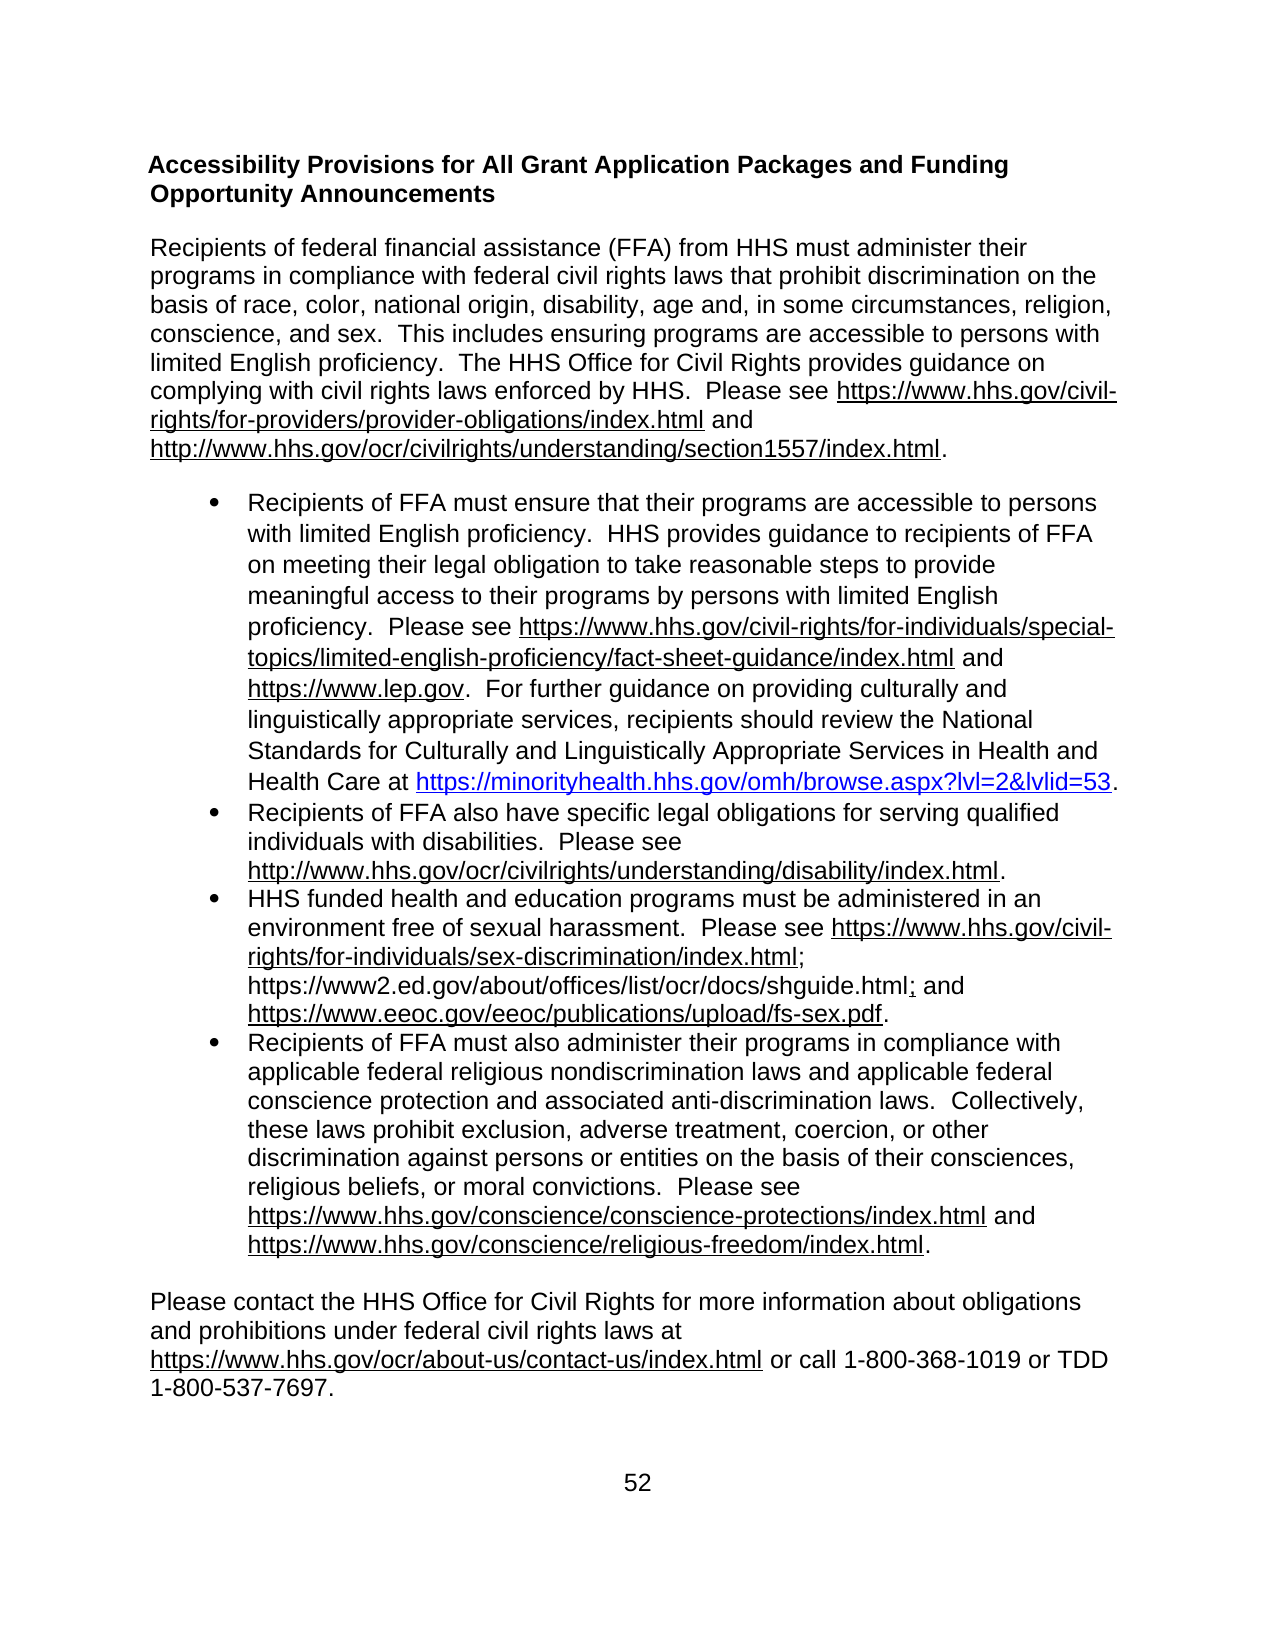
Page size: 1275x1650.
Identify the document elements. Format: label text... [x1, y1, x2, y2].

text Recipients of federal financial assistance (FFA) from HHS must administer their programs in compliance with federal civil rights laws that prohibit discrimination on the basis of race, color, national origin, disability, age and, in some circumstances, religion, conscience, and sex. This includes ensuring programs are accessible to persons with limited English proficiency. The HHS Office for Civil Rights provides guidance on complying with civil rights laws enforced by HHS. Please see https://www.hhs.gov/civil-rights/for-providers/provider-obligations/index.html and http://www.hhs.gov/ocr/civilrights/understanding/section1557/index.html. [150, 232, 1125, 462]
text Please contact the HHS Office for Civil Rights for more information about obligations and prohibitions under federal civil rights laws at https://www.hhs.gov/ocr/about-us/contact-us/index.html or call 1-800-368-1019 or TDD 1-800-537-7697. [150, 1287, 1125, 1402]
list Recipients of FFA also have specific legal obligations for serving qualified individuals with disabilities. Please see http://www.hhs.gov/ocr/civilrights/understanding/disability/index.html. [210, 798, 1125, 884]
list Recipients of FFA must ensure that their programs are accessible to persons with limited English proficiency. HHS provides guidance to recipients of FFA on meeting their legal obligation to take reasonable steps to provide meaningful access to their programs by persons with limited English proficiency. Please see https://www.hhs.gov/civil-rights/for-individuals/special-topics/limited-english-proficiency/fact-sheet-guidance/index.html and https://www.lep.gov. For further guidance on providing culturally and linguistically appropriate services, recipients should review the National Standards for Culturally and Linguistically Appropriate Services in Health and Health Care at https://minorityhealth.hhs.gov/omh/browse.aspx?lvl=2&lvlid=53. [210, 487, 1125, 796]
list HHS funded health and education programs must be administered in an environment free of sexual harassment. Please see https://www.hhs.gov/civil-rights/for-individuals/sex-discrimination/index.html; https://www2.ed.gov/about/offices/list/ocr/docs/shguide.html; and https://www.eeoc.gov/eeoc/publications/upload/fs-sex.pdf. [210, 884, 1125, 1028]
text Accessibility Provisions for All Grant Application Packages and Funding Opportunity Announcements [112, 150, 1125, 207]
list Recipients of FFA must also administer their programs in compliance with applicable federal religious nondiscrimination laws and applicable federal conscience protection and associated anti-discrimination laws. Collectively, these laws prohibit exclusion, adverse treatment, coercion, or other discrimination against persons or entities on the basis of their consciences, religious beliefs, or moral convictions. Please see https://www.hhs.gov/conscience/conscience-protections/index.html and https://www.hhs.gov/conscience/religious-freedom/index.html. [210, 1028, 1125, 1258]
